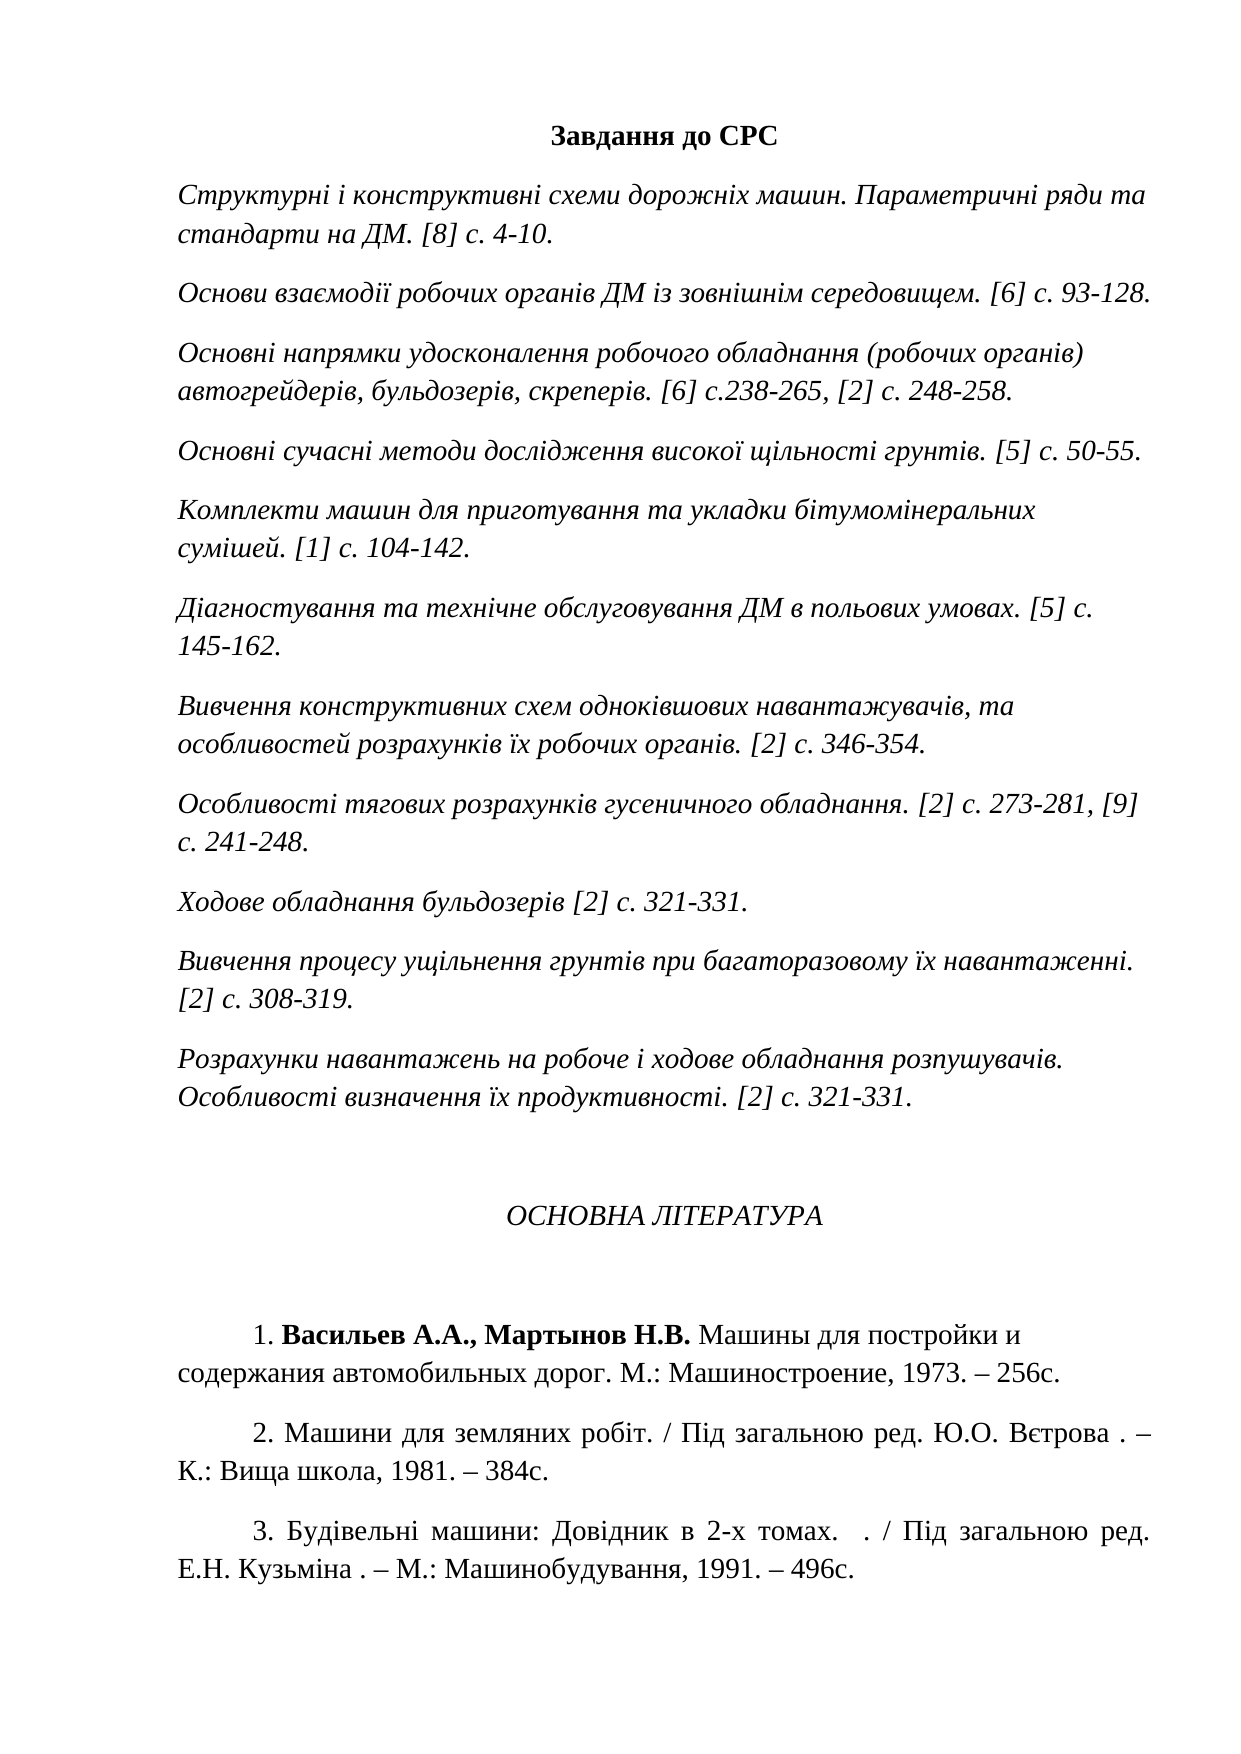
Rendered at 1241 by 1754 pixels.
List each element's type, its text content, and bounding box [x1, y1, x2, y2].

text Особливості тягових розрахунків гусеничного обладнання. [2] с. 273-281, [9] с. 241-248. [177, 786, 1152, 858]
text Вивчення процесу ущільнення грунтів при багаторазовому їх навантаженні. [2] с. 308-319. [177, 943, 1152, 1015]
text Основні напрямки удосконалення робочого обладнання (робочих органів) автогрейдерів, бульдозерів, скреперів. [6] с.238-265, [2] с. 248-258. [177, 335, 1152, 407]
text 2. Машини для земляних робіт. / Під загальною ред. Ю.О. Вєтрова . – К.: Вища школа, 1981. – 384с. [177, 1415, 1152, 1487]
text Діагностування та технічне обслуговування ДМ в польових умовах. [5] с. 145-162. [177, 590, 1152, 662]
text Ходове обладнання бульдозерів [2] с. 321-331. [177, 884, 1152, 917]
text 1. Васильев А.А., Мартынов Н.В. Машины для постройки и содержания автомобильных дорог. М.: Машиностроение, 1973. – 256с. [177, 1317, 1152, 1389]
text ОСНОВНА ЛІТЕРАТУРА [177, 1198, 1152, 1232]
text Основи взаємодії робочих органів ДМ із зовнішнім середовищем. [6] c. 93-128. [177, 275, 1152, 309]
text Завдання до СРС [177, 118, 1152, 152]
text Вивчення конструктивних схем одноківшових навантажувачів, та особливостей розрахунків їх робочих органів. [2] с. 346-354. [177, 688, 1152, 760]
text Розрахунки навантажень на робоче і ходове обладнання розпушувачів. Особливості визначення їх продуктивності. [2] с. 321-331. [177, 1041, 1152, 1113]
text Комплекти машин для приготування та укладки бітумомінеральних сумішей. [1] с. 104-142. [177, 492, 1152, 564]
text Основні сучасні методи дослідження високої щільності грунтів. [5] с. 50-55. [177, 433, 1152, 466]
text 3. Будівельні машини: Довідник в 2-х томах. . / Під загальною ред. Е.Н. Кузьміна . – М.: Машинобудування, 1991. – 496с. [177, 1513, 1152, 1585]
text Структурні і конструктивні схеми дорожніх машин. Параметричні ряди та стандарти на ДМ. [8] с. 4-10. [177, 177, 1152, 249]
